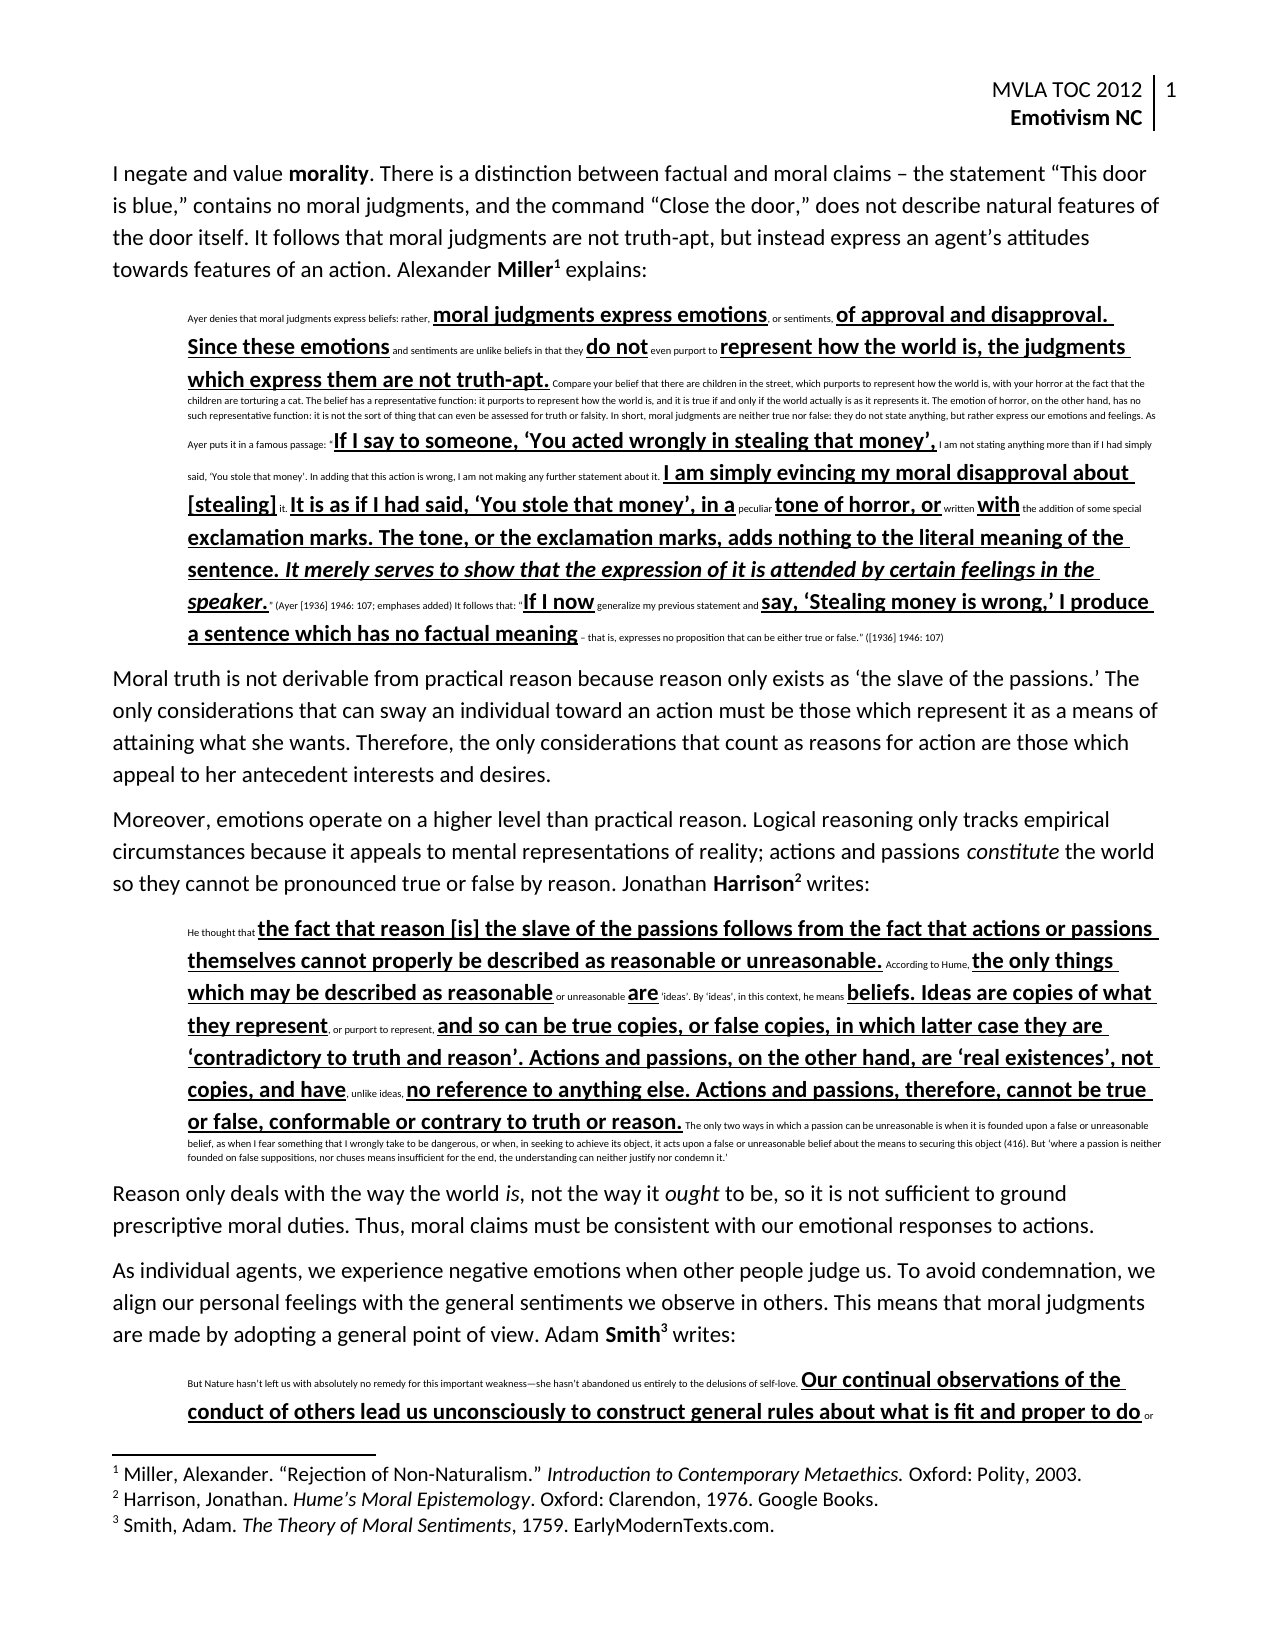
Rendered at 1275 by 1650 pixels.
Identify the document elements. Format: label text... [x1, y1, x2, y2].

text Ayer denies that moral judgments express beliefs: rather, moral judgments express emotions, or sentiments, of approval and disapproval. Since these emotions and sentiments are unlike beliefs in that they do not even purport to represent how the world is, the judgments which express them are not truth-apt. Compare your belief that there are children in the street, which purports to represent how the world is, with your horror at the fact that the children are torturing a cat. The belief has a representative function: it purports to represent how the world is, and it is true if and only if the world actually is as it represents it. The emotion of horror, on the other hand, has no such representative function: it is not the sort of thing that can even be assessed for truth or falsity. In short, moral judgments are neither true nor false: they do not state anything, but rather express our emotions and feelings. As Ayer puts it in a famous passage: “If I say to someone, ‘You acted wrongly in stealing that money’, I am not stating anything more than if I had simply said, ‘You stole that money’. In adding that this action is wrong, I am not making any further statement about it. I am simply evincing my moral disapproval about [stealing] it. It is as if I had said, ‘You stole that money’, in a peculiar tone of horror, or written with the addition of some special exclamation marks. The tone, or the exclamation marks, adds nothing to the literal meaning of the sentence. It merely serves to show that the expression of it is attended by certain feelings in the speaker.” (Ayer [1936] 1946: 107; emphases added) It follows that: “If I now generalize my previous statement and say, ‘Stealing money is wrong,’ I produce a sentence which has no factual meaning – that is, expresses no proposition that can be either true or false.” ([1936] 1946: 107) [187, 300, 1162, 647]
text I negate and value morality. There is a distinction between factual and moral claims – the statement “This door is blue,” contains no moral judgments, and the command “Close the door,” does not describe natural features of the door itself. It follows that moral judgments are not truth-apt, but instead express an agent’s attitudes towards features of an action. Alexander Miller explains: [112, 159, 1162, 284]
text He thought that the fact that reason [is] the slave of the passions follows from the fact that actions or passions themselves cannot properly be described as reasonable or unreasonable. According to Hume, the only things which may be described as reasonable or unreasonable are ‘ideas’. By ‘ideas’, in this context, he means beliefs. Ideas are copies of what they represent, or purport to represent, and so can be true copies, or false copies, in which latter case they are ‘contradictory to truth and reason’. Actions and passions, on the other hand, are ‘real existences’, not copies, and have, unlike ideas, no reference to anything else. Actions and passions, therefore, cannot be true or false, conformable or contrary to truth or reason. The only two ways in which a passion can be unreasonable is when it is founded upon a false or unreasonable belief, as when I fear something that I wrongly take to be dangerous, or when, in seeking to achieve its object, it acts upon a false or unreasonable belief about the means to securing this object (416). But ‘where a passion is neither founded on false suppositions, nor chuses means insufficient for the end, the understanding can neither justify nor condemn it.’ [187, 914, 1162, 1164]
text As individual agents, we experience negative emotions when other people judge us. To avoid condemnation, we align our personal feelings with the general sentiments we observe in others. This means that moral judgments are made by adopting a general point of view. Adam Smith writes: [112, 1256, 1162, 1348]
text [187, 1365, 1162, 1425]
text Moral truth is not derivable from practical reason because reason only exists as ‘the slave of the passions.’ The only considerations that can sway an individual toward an action must be those which represent it as a means of attaining what she wants. Therefore, the only considerations that count as reasons for action are those which appeal to her antecedent interests and desires. [112, 664, 1162, 788]
text Moreover, emotions operate on a higher level than practical reason. Logical reasoning only tracks empirical circumstances because it appeals to mental representations of reality; actions and passions constitute the world so they cannot be pronounced true or false by reason. Jonathan Harrison writes: [112, 805, 1162, 897]
text Reason only deals with the way the world is, not the way it ought to be, so it is not sufficient to ground prescriptive moral duties. Thus, moral claims must be consistent with our emotional responses to actions. [112, 1179, 1162, 1239]
